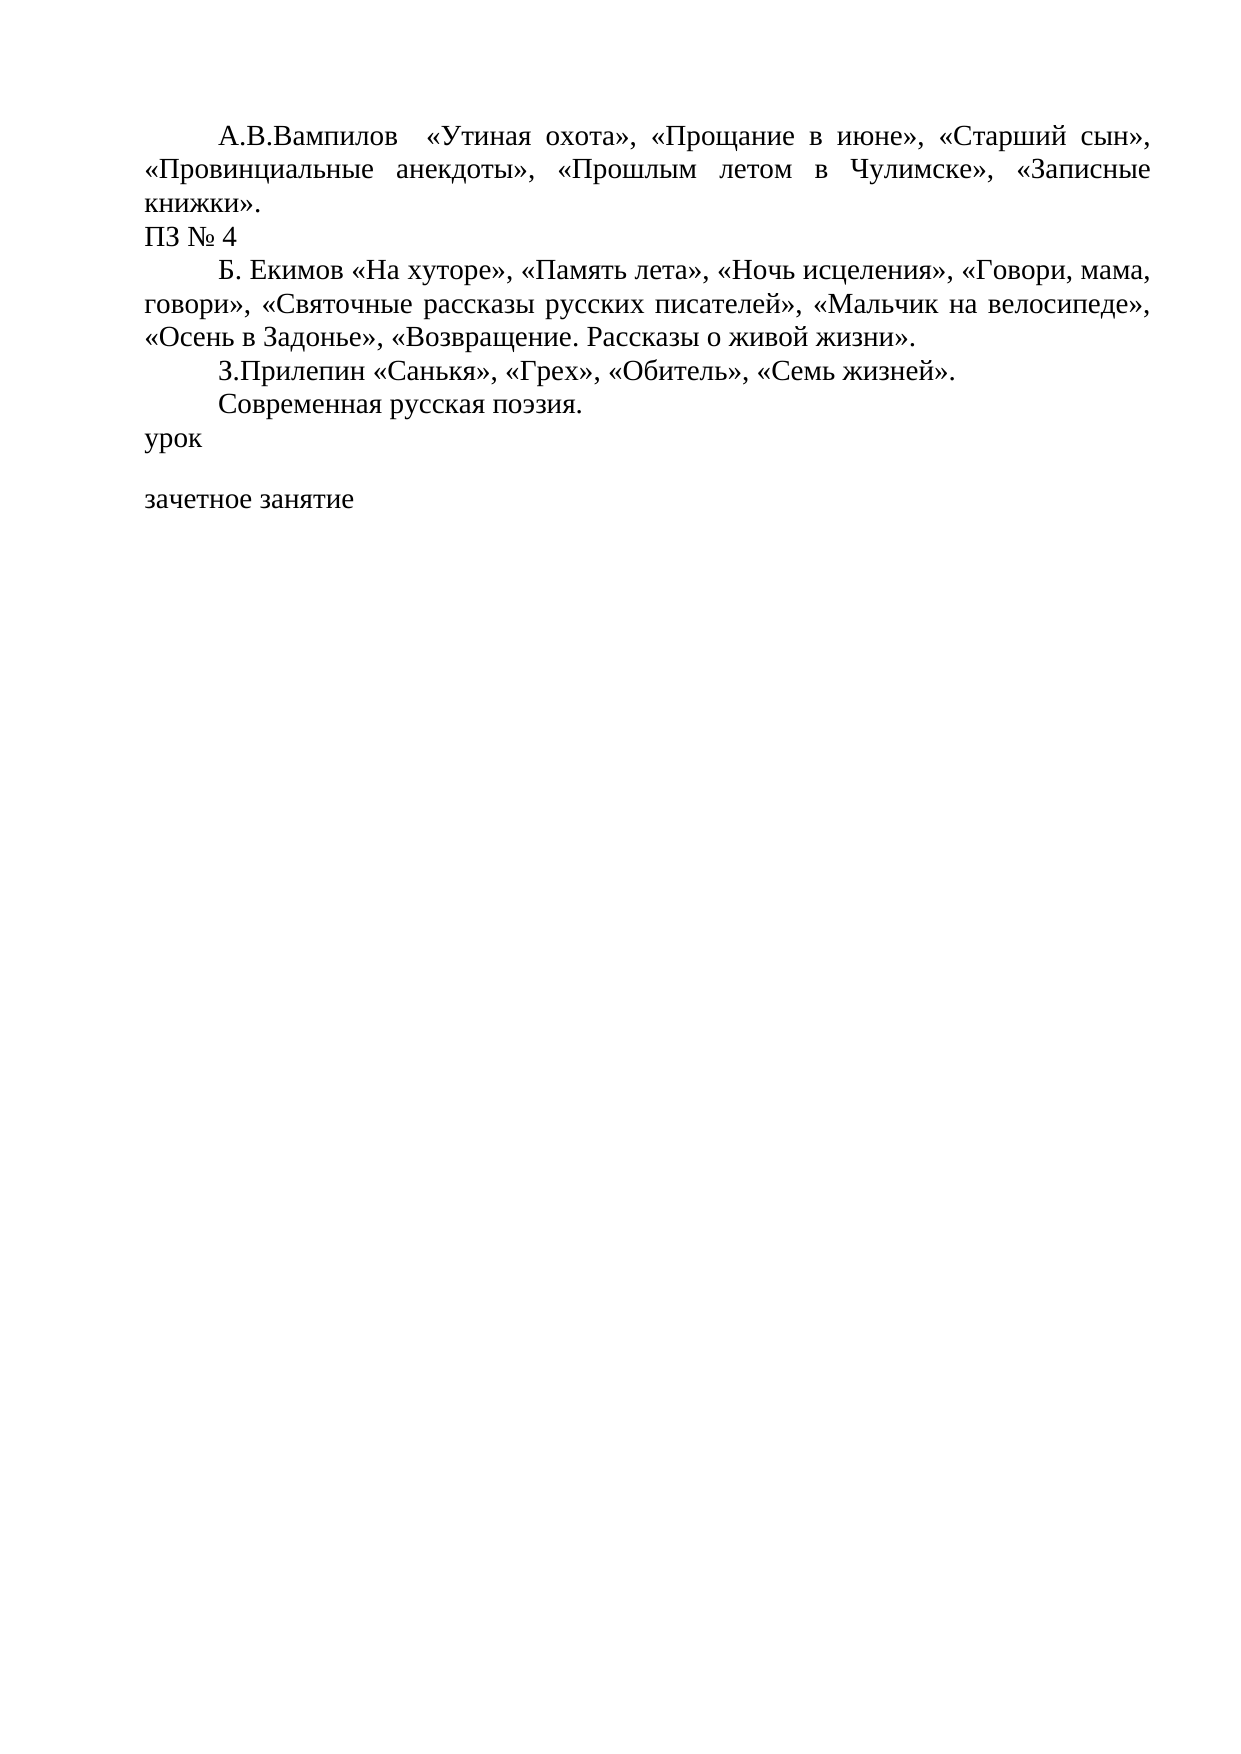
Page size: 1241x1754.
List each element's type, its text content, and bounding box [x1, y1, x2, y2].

text Б. Екимов «На хуторе», «Память лета», «Ночь исцеления», «Говори, мама, говори», «Святочные рассказы русских писателей», «Мальчик на велосипеде», «Осень в Задонье», «Возвращение. Рассказы о живой жизни». [144, 252, 1152, 353]
text Современная русская поэзия. урок [144, 386, 1152, 453]
text зачетное занятие [144, 453, 1152, 515]
text З.Прилепин «Санькя», «Грех», «Обитель», «Семь жизней». [144, 353, 1152, 386]
text А.В.Вампилов «Утиная охота», «Прощание в июне», «Старший сын», «Провинциальные анекдоты», «Прошлым летом в Чулимске», «Записные книжки». ПЗ № 4 [144, 118, 1152, 252]
